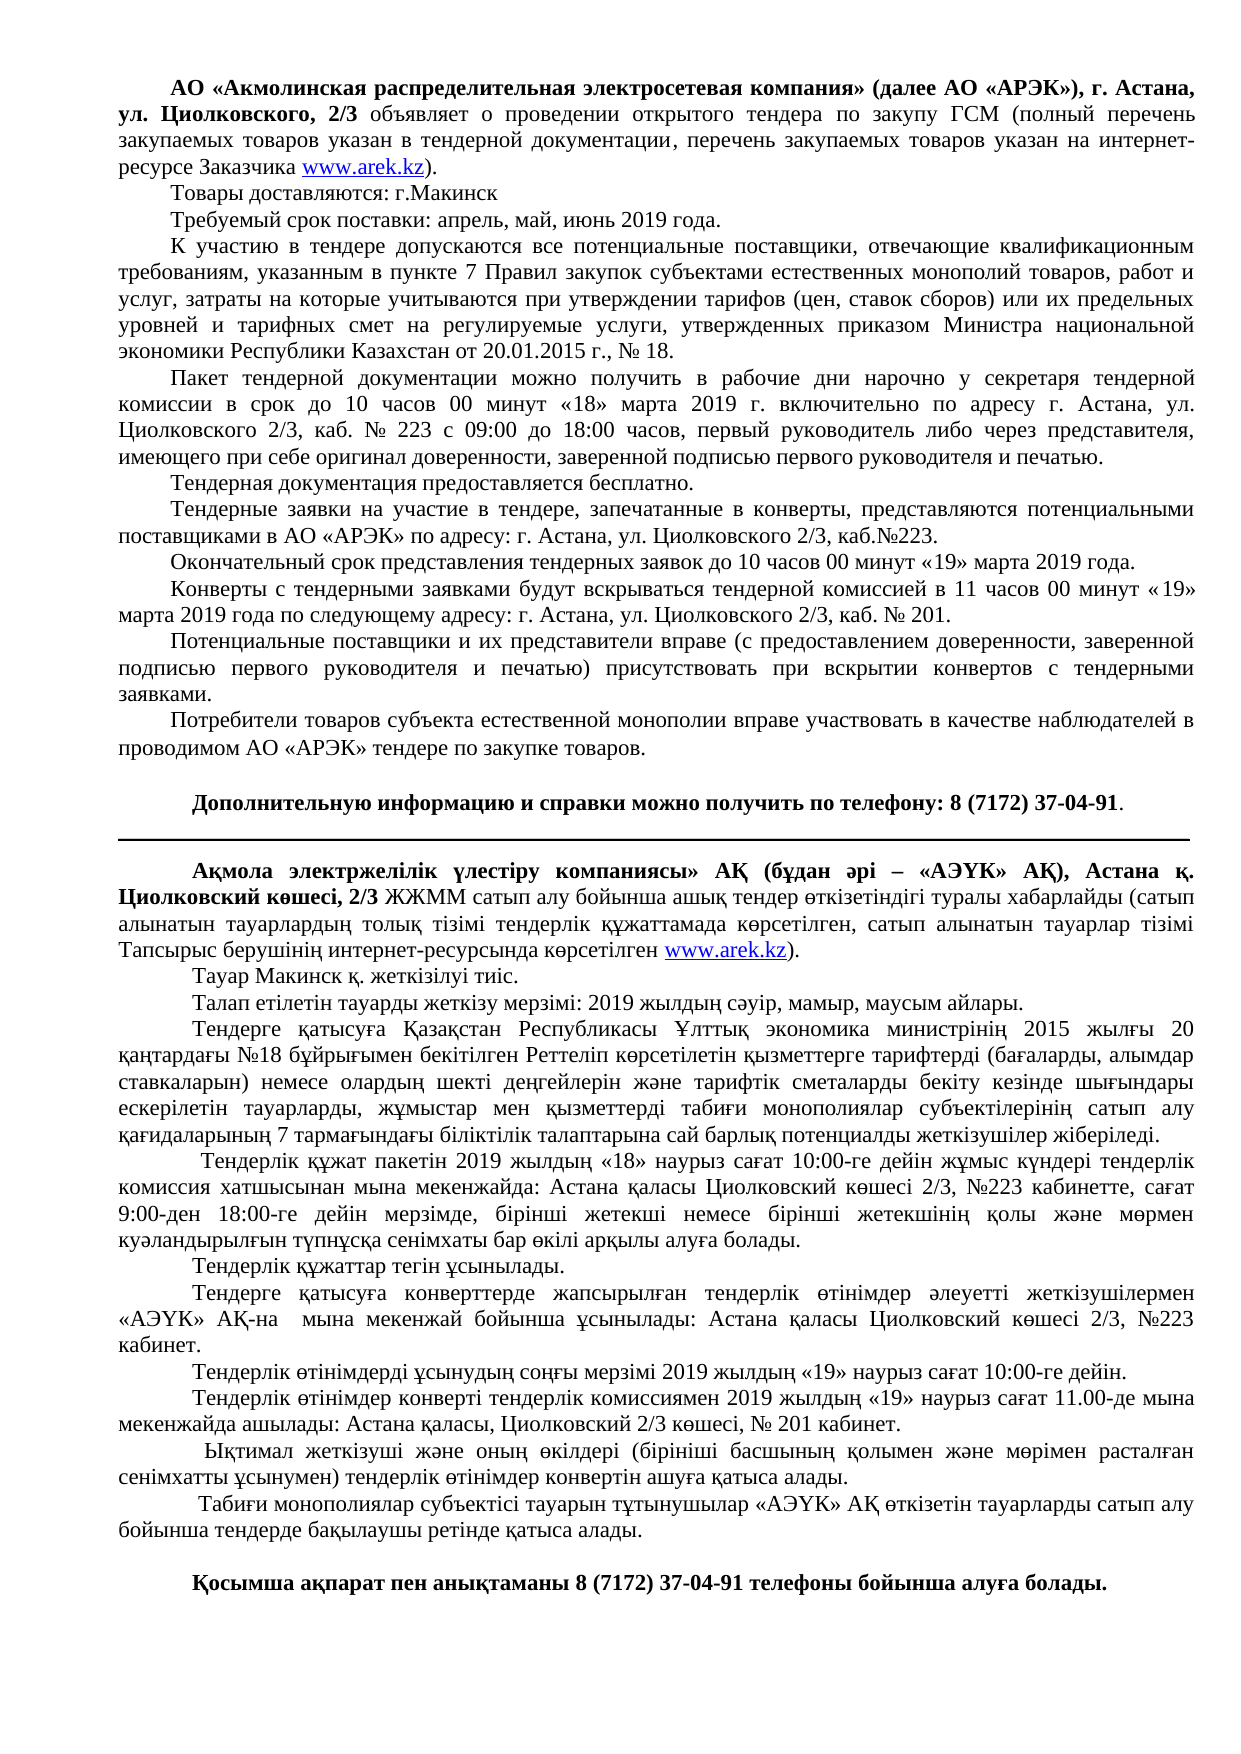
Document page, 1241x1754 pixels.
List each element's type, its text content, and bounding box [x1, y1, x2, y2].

text ______________________________________________________________________________________________ [118, 815, 1196, 843]
text Талап етілетін тауарды жеткізу мерзімі: 2019 жылдың сәуір, мамыр, маусым айлары. [118, 989, 1196, 1015]
text Қосымша ақпарат пен анықтаманы 8 (7172) 37-04-91 телефоны бойынша алуға болады. [118, 1569, 1196, 1595]
text Товары доставляются: г.Макинск [118, 179, 1196, 206]
text Тендерная документация предоставляется бесплатно. [118, 469, 1196, 496]
text Тендерге қатысуға Қазақстан Республикасы Ұлттық экономика министрінің 2015 жылғы 20 қаңтардағы №18 бұйрығымен бекітілген Реттеліп көрсетiлетiн қызметтерге тарифтерді (бағаларды, алымдар ставкаларын) немесе олардың шекті деңгейлерін және тарифтік сметаларды бекіту кезінде шығындары ескерiлетiн тауарларды, жұмыстар мен қызметтерді табиғи монополиялар субъектiлерiнiң сатып алу қағидаларының 7 тармағындағы біліктілік талаптарына сай барлық потенциалды жеткізушілер жіберіледі. [118, 1015, 1196, 1147]
text Табиғи монополиялар субъектісі тауарын тұтынушылар «АЭҮК» АҚ өткізетін тауарларды сатып алу бойынша тендерде бақылаушы ретінде қатыса алады. [118, 1489, 1196, 1542]
text АО «Акмолинская распределительная электросетевая компания» (далее АО «АРЭК»), г. Астана, ул. Циолковского, 2/3 объявляет о проведении открытого тендера по закупу ГСМ (полный перечень закупаемых товаров указан в тендерной документации, перечень закупаемых товаров указан на интернет-ресурсе Заказчика www.arek.kz). [118, 74, 1196, 179]
text Тендерные заявки на участие в тендере, запечатанные в конверты, представляются потенциальными поставщиками в АО «АРЭК» по адресу: г. Астана, ул. Циолковского 2/3, каб.№223. [118, 496, 1196, 548]
text Требуемый срок поставки: апрель, май, июнь 2019 года. [118, 206, 1196, 232]
text Дополнительную информацию и справки можно получить по телефону: 8 (7172) 37-04-91. [118, 789, 1196, 815]
text Тендерге қатысуға конверттерде жапсырылған тендерлік өтінімдер әлеуетті жеткізушілермен «АЭҮК» АҚ-на мына мекенжай бойынша ұсынылады: Астана қаласы Циолковский көшесі 2/3, №223 кабинет. [118, 1279, 1196, 1358]
text Тендерлік құжат пакетін 2019 жылдың «18» наурыз сағат 10:00-ге дейін жұмыс күндері тендерлік комиссия хатшысынан мына мекенжайда: Астана қаласы Циолковский көшесі 2/3, №223 кабинетте, сағат 9:00-ден 18:00-ге дейін мерзімде, бірінші жетекші немесе бірінші жетекшінің қолы және мөрмен куәландырылғын түпнұсқа сенімхаты бар өкілі арқылы алуға болады. [118, 1147, 1196, 1252]
text Тендерлік өтінімдерді ұсынудың соңғы мерзімі 2019 жылдың «19» наурыз сағат 10:00-ге дейін. [118, 1358, 1196, 1384]
text Потенциальные поставщики и их представители вправе (с предоставлением доверенности, заверенной подписью первого руководителя и печатью) присутствовать при вскрытии конвертов с тендерными заявками. [118, 627, 1196, 706]
text Конверты с тендерными заявками будут вскрываться тендерной комиссией в 11 часов 00 минут «19» марта 2019 года по следующему адресу: г. Астана, ул. Циолковского 2/3, каб. № 201. [118, 574, 1196, 627]
text Тауар Макинск қ. жеткізілуі тиіс. [118, 962, 1196, 989]
text Ақмола электржелілік үлестіру компаниясы» АҚ (бұдан әрі – «АЭҮК» АҚ), Астана қ. Циолковский көшесі, 2/3 ЖЖММ сатып алу бойынша ашық тендер өткізетіндігі туралы хабарлайды (сатып алынатын тауарлардың толық тізімі тендерлік құжаттамада көрсетілген, сатып алынатын тауарлар тізімі Тапсырыс берушінің интернет-ресурсында көрсетілген www.arek.kz). [118, 857, 1196, 962]
text Тендерлік құжаттар тегін ұсынылады. [118, 1252, 1196, 1279]
text Потребители товаров субъекта естественной монополии вправе участвовать в качестве наблюдателей в проводимом АО «АРЭК» тендере по закупке товаров. [118, 706, 1196, 761]
text Окончательный срок представления тендерных заявок до 10 часов 00 минут «19» марта 2019 года. [118, 548, 1196, 574]
text Ықтимал жеткізуші және оның өкілдері (бірініші басшының қолымен және мөрімен расталған сенімхатты ұсынумен) тендерлік өтінімдер конвертін ашуға қатыса алады. [118, 1437, 1196, 1489]
text К участию в тендере допускаются все потенциальные поставщики, отвечающие квалификационным требованиям, указанным в пункте 7 Правил закупок субъектами естественных монополий товаров, работ и услуг, затраты на которые учитываются при утверждении тарифов (цен, ставок сборов) или их предельных уровней и тарифных смет на регулируемые услуги, утвержденных приказом Министра национальной экономики Республики Казахстан от 20.01.2015 г., № 18. [118, 232, 1196, 364]
text Тендерлік өтінімдер конверті тендерлік комиссиямен 2019 жылдың «19» наурыз сағат 11.00-де мына мекенжайда ашылады: Астана қаласы, Циолковский 2/3 көшесі, № 201 кабинет. [118, 1384, 1196, 1437]
text Пакет тендерной документации можно получить в рабочие дни нарочно у секретаря тендерной комиссии в срок до 10 часов 00 минут «18» марта 2019 г. включительно по адресу г. Астана, ул. Циолковского 2/3, каб. № 223 с 09:00 до 18:00 часов, первый руководитель либо через представителя, имеющего при себе оригинал доверенности, заверенной подписью первого руководителя и печатью. [118, 364, 1196, 469]
